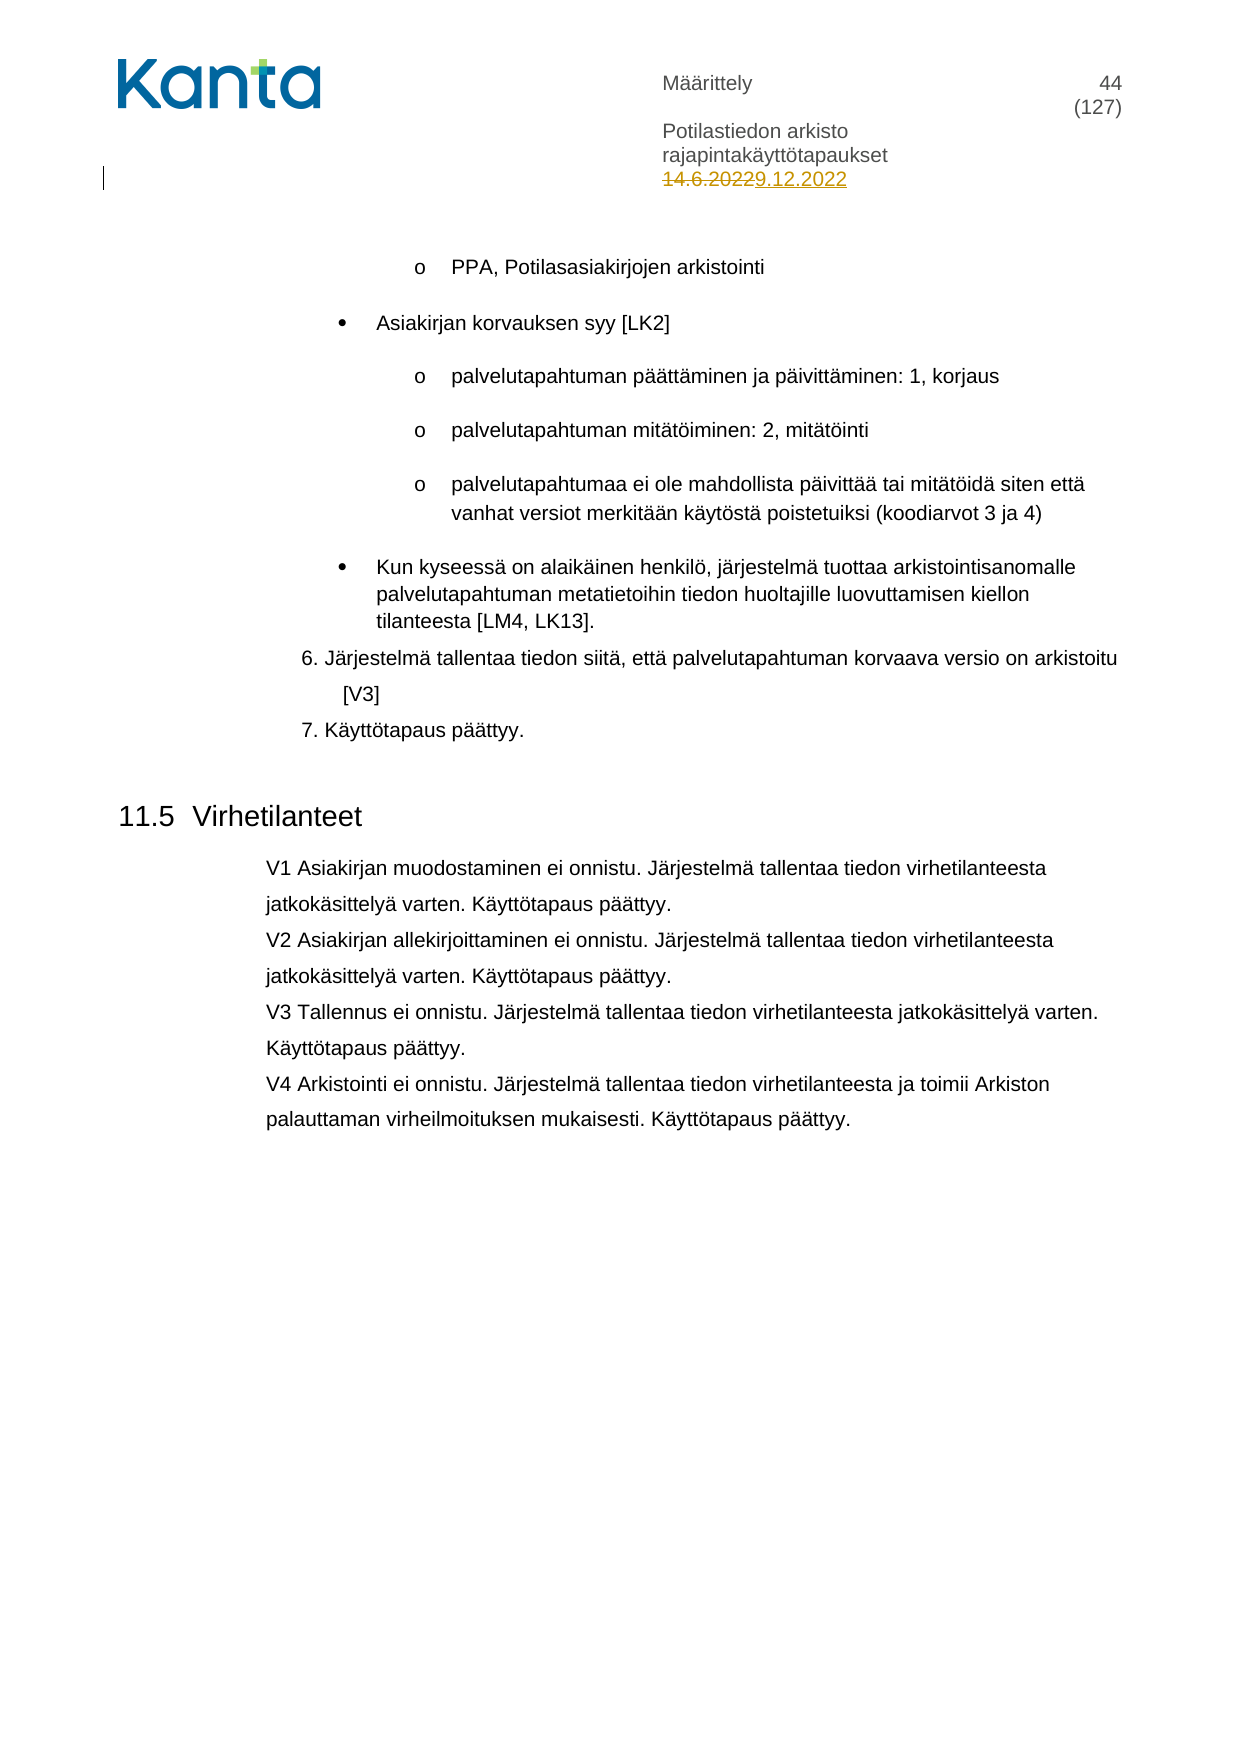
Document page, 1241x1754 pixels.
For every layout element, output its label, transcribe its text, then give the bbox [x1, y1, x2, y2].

picture [118, 59, 321, 109]
text V2 Asiakirjan allekirjoittaminen ei onnistu. Järjestelmä tallentaa tiedon virhetilanteesta jatkokäsittelyä varten. Käyttötapaus päättyy. [266, 928, 1122, 987]
list Asiakirjan korvauksen syy [LK2] [339, 308, 1122, 335]
list Kun kyseessä on alaikäinen henkilö, järjestelmä tuottaa arkistointisanomalle palvelutapahtuman metatietoihin tiedon huoltajille luovuttamisen kiellon tilanteesta [LM4, LK13]. [339, 552, 1122, 633]
list Käyttötapaus päättyy. [301, 717, 1122, 741]
list palvelutapahtumaa ei ole mahdollista päivittää tai mitätöidä siten että vanhat versiot merkitään käytöstä poistetuiksi (koodiarvot 3 ja 4) [414, 471, 1122, 525]
list palvelutapahtuman mitätöiminen: 2, mitätöinti [414, 416, 1122, 443]
list palvelutapahtuman päättäminen ja päivittäminen: 1, korjaus [414, 362, 1122, 389]
list PPA, Potilasasiakirjojen arkistointi [414, 254, 1122, 281]
text V3 Tallennus ei onnistu. Järjestelmä tallentaa tiedon virhetilanteesta jatkokäsittelyä varten. Käyttötapaus päättyy. [266, 999, 1122, 1059]
list Järjestelmä tallentaa tiedon siitä, että palvelutapahtuman korvaava versio on arkistoitu [V3] [301, 646, 1122, 706]
text V4 Arkistointi ei onnistu. Järjestelmä tallentaa tiedon virhetilanteesta ja toimii Arkiston palauttaman virheilmoituksen mukaisesti. Käyttötapaus päättyy. [266, 1071, 1122, 1131]
subtitle Virhetilanteet [118, 799, 1122, 833]
text V1 Asiakirjan muodostaminen ei onnistu. Järjestelmä tallentaa tiedon virhetilanteesta jatkokäsittelyä varten. Käyttötapaus päättyy. [266, 856, 1122, 916]
